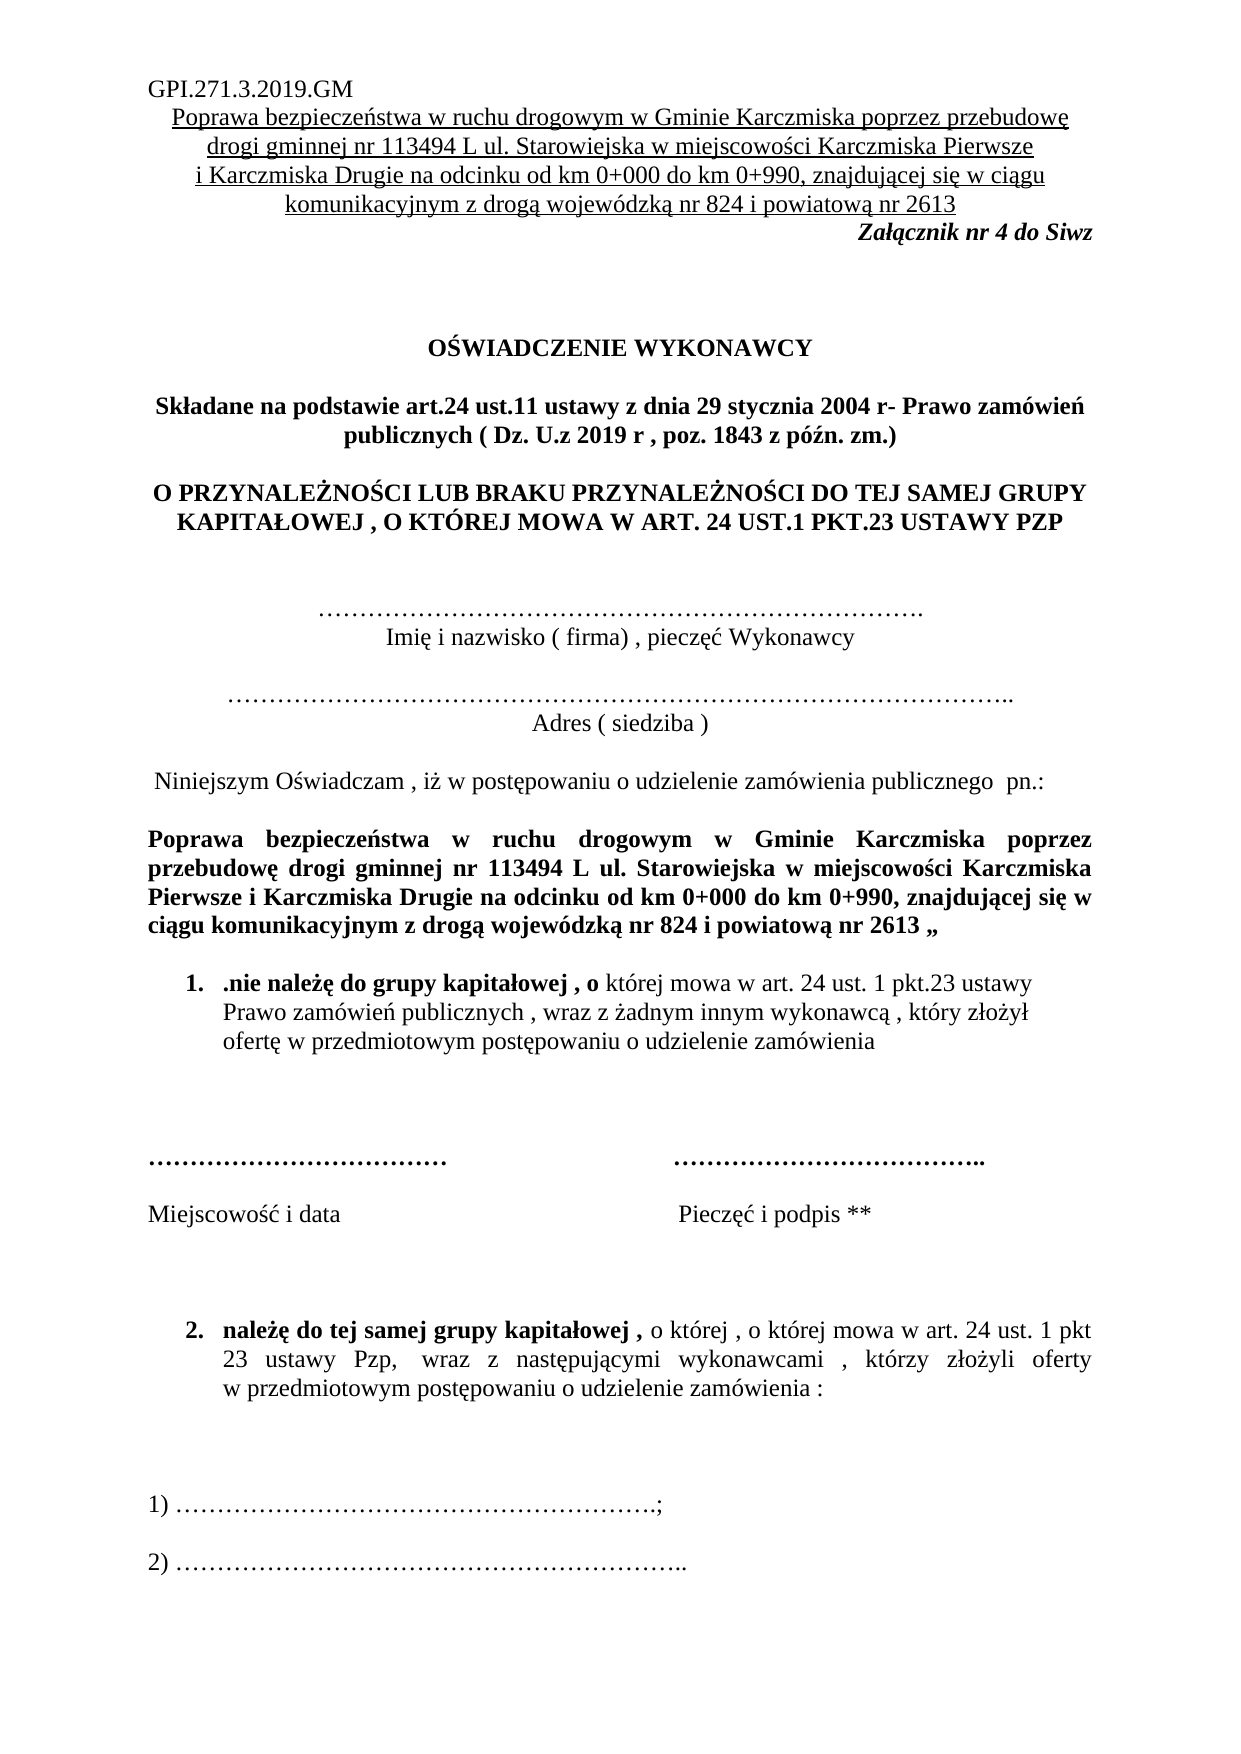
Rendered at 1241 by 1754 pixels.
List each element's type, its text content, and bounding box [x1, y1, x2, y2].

text O PRZYNALEŻNOŚCI LUB BRAKU PRZYNALEŻNOŚCI DO TEJ SAMEJ GRUPY KAPITAŁOWEJ , O KTÓREJ MOWA W ART. 24 UST.1 PKT.23 USTAWY PZP [148, 478, 1093, 535]
text Niniejszym Oświadczam , iż w postępowaniu o udzielenie zamówienia publicznego pn.: [148, 766, 1093, 795]
list .nie należę do grupy kapitałowej , o której mowa w art. 24 ust. 1 pkt.23 ustawy Prawo zamówień publicznych , wraz z żadnym innym wykonawcą , który złożył ofertę w przedmiotowym postępowaniu o udzielenie zamówienia [185, 968, 1093, 1054]
text 1) ………………………………………………….; [148, 1489, 1093, 1517]
text Poprawa bezpieczeństwa w ruchu drogowym w Gminie Karczmiska poprzez przebudowę drogi gminnej nr 113494 L ul. Starowiejska w miejscowości Karczmiska Pierwsze i Karczmiska Drugie na odcinku od km 0+000 do km 0+990, znajdującej się w ciągu komunikacyjnym z drogą wojewódzką nr 824 i powiatową nr 2613 „ [148, 824, 1093, 939]
text Miejscowość i data Pieczęć i podpis ** [148, 1199, 1093, 1228]
text Załącznik nr 4 do Siwz [148, 217, 1093, 246]
text Adres ( siedziba ) [148, 708, 1093, 737]
text ………………………………………………………………. [148, 593, 1093, 622]
text OŚWIADCZENIE WYKONAWCY [148, 333, 1093, 362]
text 2) …………………………………………………….. [148, 1547, 1093, 1575]
text Imię i nazwisko ( firma) , pieczęć Wykonawcy [148, 622, 1093, 651]
list należę do tej samej grupy kapitałowej , o której , o której mowa w art. 24 ust. 1 pkt 23 ustawy Pzp, wraz z następującymi wykonawcami , którzy złożyli oferty w przedmiotowym postępowaniu o udzielenie zamówienia : [185, 1315, 1093, 1402]
text Składane na podstawie art.24 ust.11 ustawy z dnia 29 stycznia 2004 r- Prawo zamówień publicznych ( Dz. U.z 2019 r , poz. 1843 z późn. zm.) [148, 391, 1093, 449]
text ………………………………………………………………………………….. [148, 679, 1093, 708]
text ……………………………… ……………………………….. [148, 1142, 1093, 1170]
